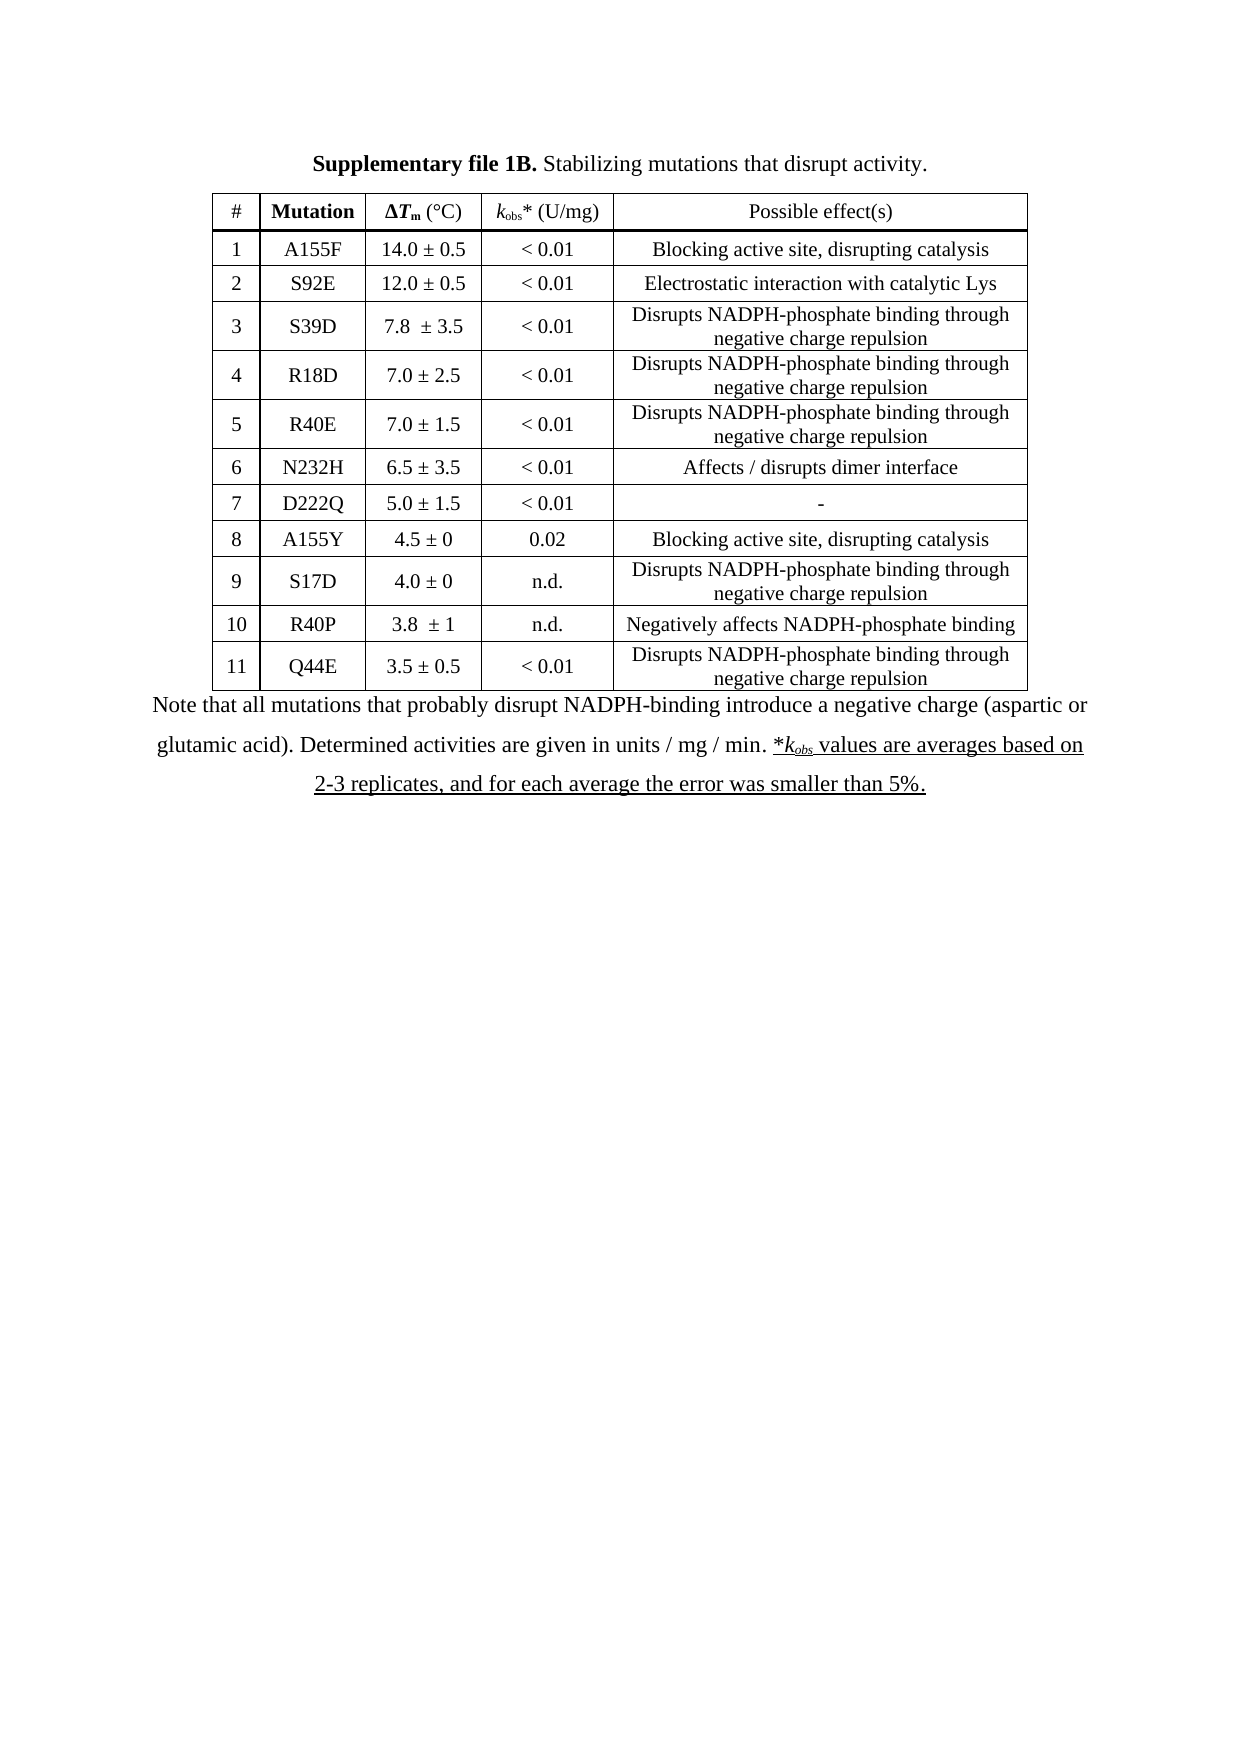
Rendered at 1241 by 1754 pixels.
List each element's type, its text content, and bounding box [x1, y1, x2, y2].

table_cell < 0.01 [482, 642, 613, 690]
table_cell R18D [261, 351, 365, 399]
table_cell Disrupts NADPH-phosphate binding through negative charge repulsion [614, 400, 1027, 448]
table_cell < 0.01 [482, 485, 613, 520]
table_cell 1 [213, 232, 259, 265]
table_cell 3.8 ± 1 [366, 606, 481, 641]
table_cell 4 [213, 351, 259, 399]
table_cell S17D [261, 557, 365, 605]
table_cell 3 [213, 302, 259, 350]
table_cell 8 [213, 521, 259, 556]
table_header ΔTm (°C) [366, 194, 481, 229]
table_header kobs* (U/mg) [482, 194, 613, 229]
table_cell Disrupts NADPH-phosphate binding through negative charge repulsion [614, 557, 1027, 605]
text Note that all mutations that probably disrupt NADPH-binding introduce a negative charge (aspartic or glutamic acid). Determined activities are given in units / mg / min. *kobs values are averages based on 2-3 replicates, and for each average the error was smaller than 5%. [150, 691, 1090, 797]
table_cell 7.0 ± 2.5 [366, 351, 481, 399]
table_cell Electrostatic interaction with catalytic Lys [614, 266, 1027, 301]
table_cell A155F [261, 232, 365, 265]
table_cell 9 [213, 557, 259, 605]
table_header # [213, 194, 259, 229]
table_cell < 0.01 [482, 449, 613, 484]
table_cell 7.8 ± 3.5 [366, 302, 481, 350]
table_cell 7.0 ± 1.5 [366, 400, 481, 448]
table_cell S39D [261, 302, 365, 350]
table_cell A155Y [261, 521, 365, 556]
table_cell 5 [213, 400, 259, 448]
table_cell < 0.01 [482, 351, 613, 399]
table_cell n.d. [482, 606, 613, 641]
table_header Possible effect(s) [614, 194, 1027, 229]
table_cell N232H [261, 449, 365, 484]
table_cell Affects / disrupts dimer interface [614, 449, 1027, 484]
table_cell n.d. [482, 557, 613, 605]
table_cell 4.5 ± 0 [366, 521, 481, 556]
table_cell 0.02 [482, 521, 613, 556]
table_cell 5.0 ± 1.5 [366, 485, 481, 520]
table_cell < 0.01 [482, 302, 613, 350]
table_cell - [614, 485, 1027, 520]
table_cell Disrupts NADPH-phosphate binding through negative charge repulsion [614, 642, 1027, 690]
table_cell Disrupts NADPH-phosphate binding through negative charge repulsion [614, 351, 1027, 399]
table_cell 3.5 ± 0.5 [366, 642, 481, 690]
table_cell < 0.01 [482, 266, 613, 301]
table_cell R40P [261, 606, 365, 641]
table_cell Disrupts NADPH-phosphate binding through negative charge repulsion [614, 302, 1027, 350]
table_cell 14.0 ± 0.5 [366, 232, 481, 265]
table_cell < 0.01 [482, 232, 613, 265]
table_cell 12.0 ± 0.5 [366, 266, 481, 301]
table_cell Blocking active site, disrupting catalysis [614, 521, 1027, 556]
table_cell 6 [213, 449, 259, 484]
table_cell R40E [261, 400, 365, 448]
table_cell D222Q [261, 485, 365, 520]
table_cell 11 [213, 642, 259, 690]
table_header Mutation [261, 194, 365, 229]
table_cell S92E [261, 266, 365, 301]
table_cell 4.0 ± 0 [366, 557, 481, 605]
table_cell Negatively affects NADPH-phosphate binding [614, 606, 1027, 641]
table_cell Blocking active site, disrupting catalysis [614, 232, 1027, 265]
text Supplementary file 1B. Stabilizing mutations that disrupt activity. [150, 150, 1090, 176]
table_cell < 0.01 [482, 400, 613, 448]
table_cell Q44E [261, 642, 365, 690]
table_cell 2 [213, 266, 259, 301]
table_cell 6.5 ± 3.5 [366, 449, 481, 484]
table_cell 10 [213, 606, 259, 641]
table_cell 7 [213, 485, 259, 520]
